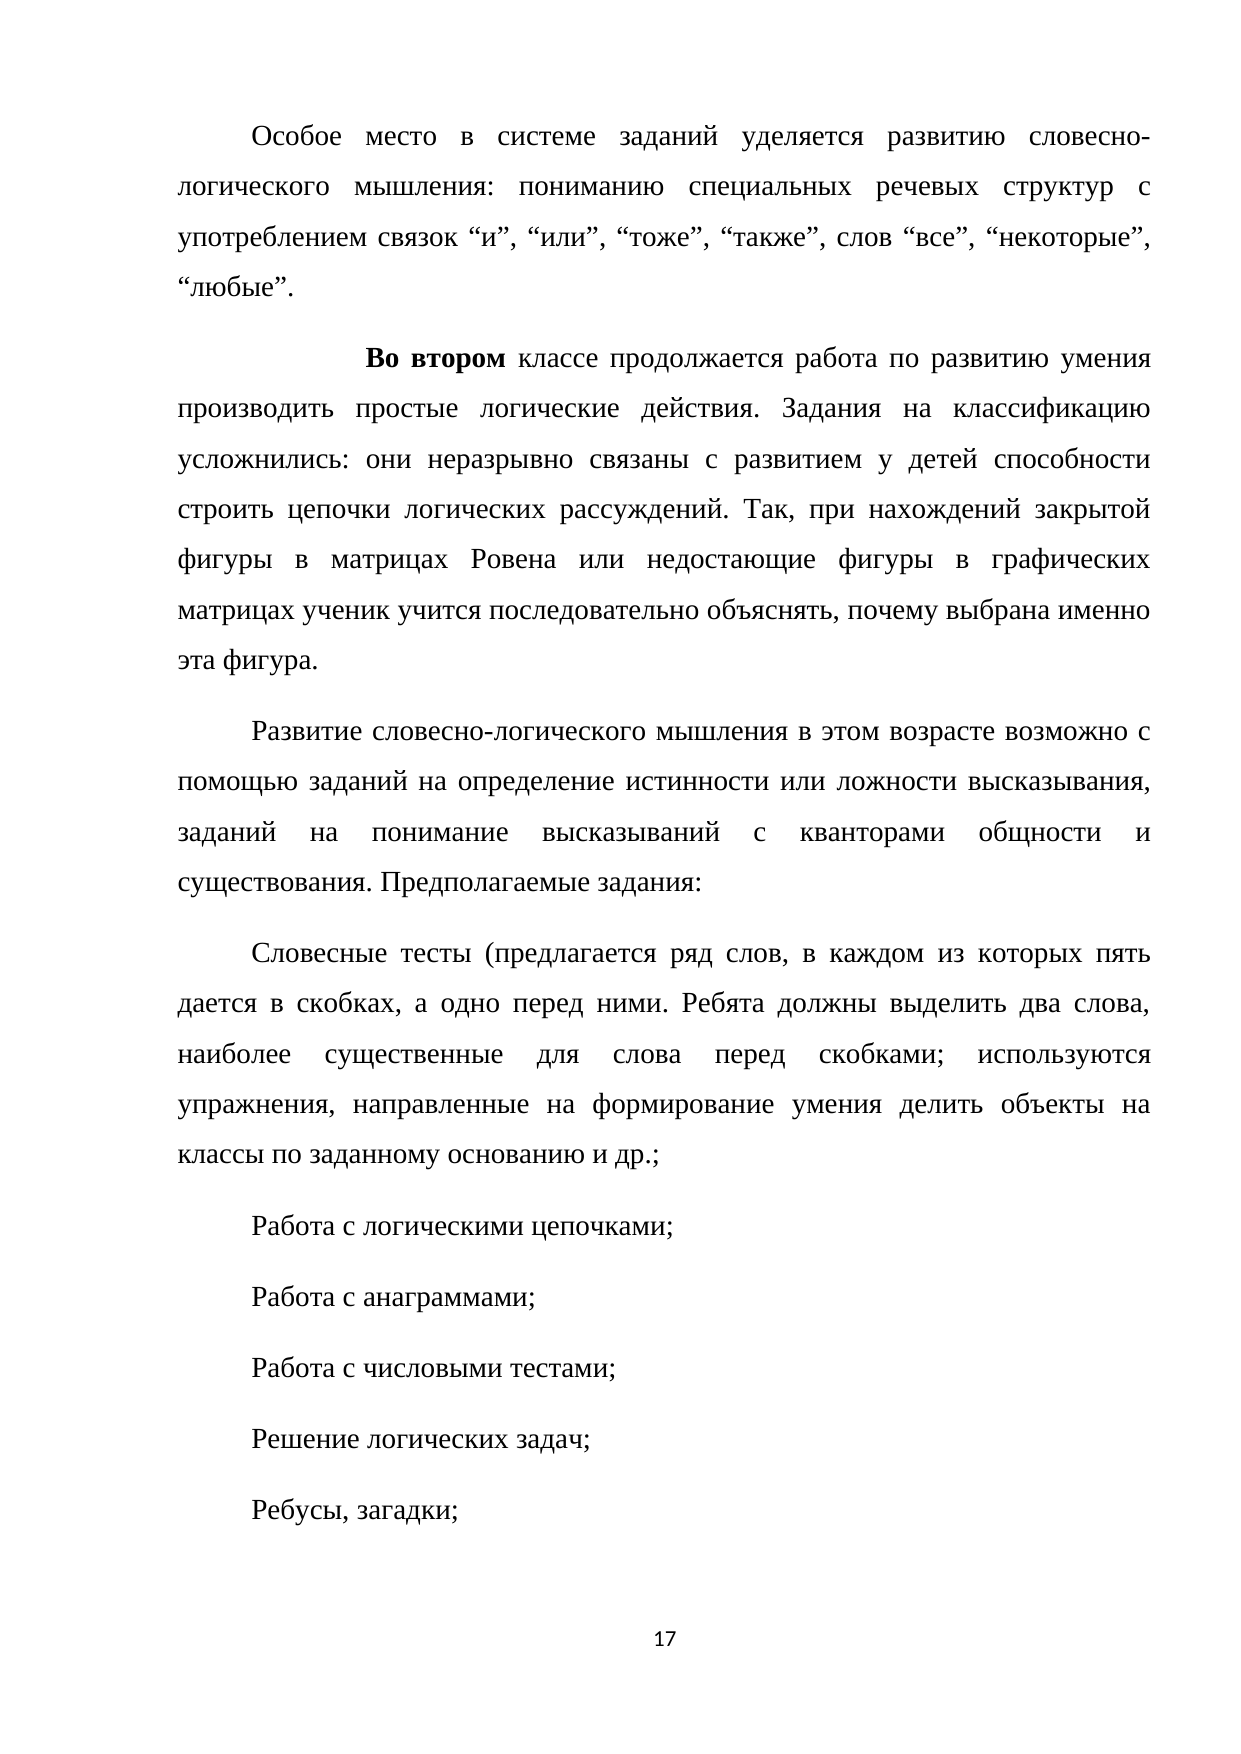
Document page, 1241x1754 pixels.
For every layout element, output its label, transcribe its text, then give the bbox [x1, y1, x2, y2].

text Развитие словесно-логического мышления в этом возрасте возможно с помощью заданий на определение истинности или ложности высказывания, заданий на понимание высказываний с кванторами общности и существования. Предполагаемые задания: [177, 713, 1152, 898]
text Работа с анаграммами; [177, 1279, 1152, 1312]
text Работа с логическими цепочками; [177, 1208, 1152, 1241]
text Решение логических задач; [177, 1421, 1152, 1455]
text Особое место в системе заданий уделяется развитию словесно-логического мышления: пониманию специальных речевых структур с употреблением связок “и”, “или”, “тоже”, “также”, слов “все”, “некоторые”, “любые”. [177, 118, 1152, 303]
text Во втором классе продолжается работа по развитию умения производить простые логические действия. Задания на классификацию усложнились: они неразрывно связаны с развитием у детей способности строить цепочки логических рассуждений. Так, при нахождений закрытой фигуры в матрицах Ровена или недостающие фигуры в графических матрицах ученик учится последовательно объяснять, почему выбрана именно эта фигура. [177, 340, 1152, 676]
text Работа с числовыми тестами; [177, 1350, 1152, 1383]
text Словесные тесты (предлагается ряд слов, в каждом из которых пять дается в скобках, а одно перед ними. Ребята должны выделить два слова, наиболее существенные для слова перед скобками; используются упражнения, направленные на формирование умения делить объекты на классы по заданному основанию и др.; [177, 935, 1152, 1170]
text Ребусы, загадки; [177, 1492, 1152, 1526]
